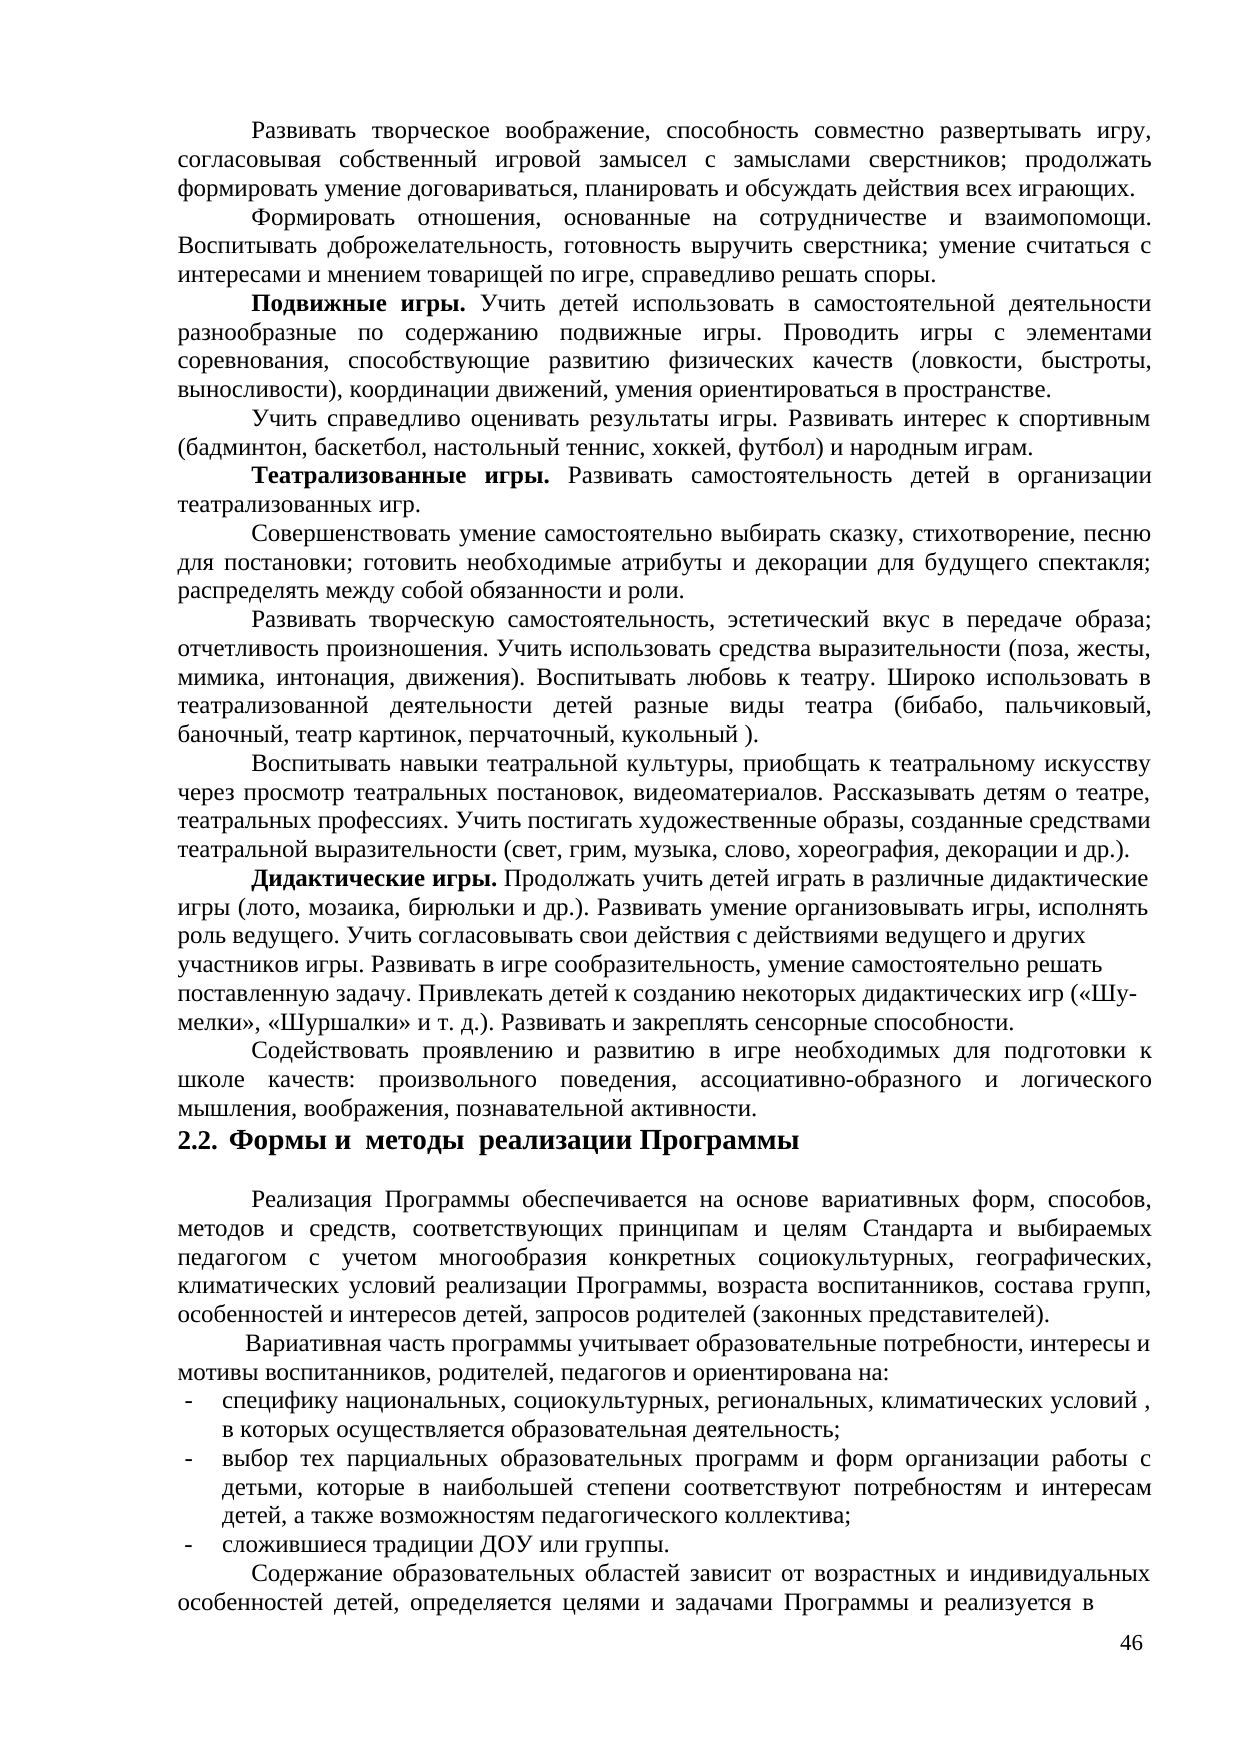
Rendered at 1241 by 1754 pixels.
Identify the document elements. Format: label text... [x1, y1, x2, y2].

text Содействовать проявлению и развитию в игре необходимых для подготовки к школе качеств: произвольного поведения, ассоциативно-образного и логического мышления, воображения, познавательной активности. [177, 1035, 1152, 1122]
subtitle Формы и методы реализации Программы [177, 1122, 1223, 1156]
text Вариативная часть программы учитывает образовательные потребности, интересы и мотивы воспитанников, родителей, педагогов и ориентирована на: [177, 1328, 1151, 1385]
text Совершенствовать умение самостоятельно выбирать сказку, стихотворение, песню для постановки; готовить необходимые атрибуты и декорации для будущего спектакля; распределять между собой обязанности и роли. [177, 518, 1152, 604]
text Формировать отношения, основанные на сотрудничестве и взаимопомощи. Воспитывать доброжелательность, готовность выручить сверстника; умение считаться с интересами и мнением товарищей по игре, справедливо решать споры. [177, 202, 1152, 288]
text Развивать творческое воображение, способность совместно развертывать игру, согласовывая собственный игровой замысел с замыслами сверстников; продолжать формировать умение договариваться, планировать и обсуждать действия всех играющих. [177, 115, 1152, 201]
text Воспитывать навыки театральной культуры, приобщать к театральному искусству через просмотр театральных постановок, видеоматериалов. Рассказывать детям о театре, театральных профессиях. Учить постигать художественные образы, созданные средствами театральной выразительности (свет, грим, музыка, слово, хореография, декорации и др.). [177, 748, 1152, 863]
text Развивать творческую самостоятельность, эстетический вкус в передаче образа; отчетливость произношения. Учить использовать средства выразительности (поза, жесты, мимика, интонация, движения). Воспитывать любовь к театру. Широко использовать в театрализованной деятельности детей разные виды театра (бибабо, пальчиковый, баночный, театр картинок, перчаточный, кукольный ). [177, 604, 1152, 748]
text Подвижные игры. Учить детей использовать в самостоятельной деятельности разнообразные по содержанию подвижные игры. Проводить игры с элементами соревнования, способствующие развитию физических качеств (ловкости, быстроты, выносливости), координации движений, умения ориентироваться в пространстве. [177, 288, 1152, 403]
text Театрализованные игры. Развивать самостоятельность детей в организации театрализованных игр. [177, 460, 1152, 518]
text Реализация Программы обеспечивается на основе вариативных форм, способов, методов и средств, соответствующих принципам и целям Стандарта и выбираемых педагогом с учетом многообразия конкретных социокультурных, географических, климатических условий реализации Программы, возраста воспитанников, состава групп, особенностей и интересов детей, запросов родителей (законных представителей). [177, 1184, 1152, 1328]
list специфику национальных, социокультурных, региональных, климатических условий , в которых осуществляется образовательная деятельность; [184, 1385, 1151, 1443]
text Дидактические игры. Продолжать учить детей играть в различные дидактические игры (лото, мозаика, бирюльки и др.). Развивать умение организовывать игры, исполнять роль ведущего. Учить согласовывать свои действия с действиями ведущего и других участников игры. Развивать в игре сообразительность, умение самостоятельно решать поставленную задачу. Привлекать детей к созданию некоторых дидактических игр («Шу- мелки», «Шуршалки» и т. д.). Развивать и закреплять сенсорные способности. [177, 863, 1152, 1035]
text Содержание образовательных областей зависит от возрастных и индивидуальных особенностей детей, определяется целями и задачами Программы и реализуется в [177, 1558, 1151, 1615]
text Учить справедливо оценивать результаты игры. Развивать интерес к спортивным (бадминтон, баскетбол, настольный теннис, хоккей, футбол) и народным играм. [177, 403, 1151, 460]
list выбор тех парциальных образовательных программ и форм организации работы с детьми, которые в наибольшей степени соответствуют потребностям и интересам детей, а также возможностям педагогического коллектива; [184, 1443, 1152, 1529]
list сложившиеся традиции ДОУ или группы. [184, 1529, 1223, 1558]
